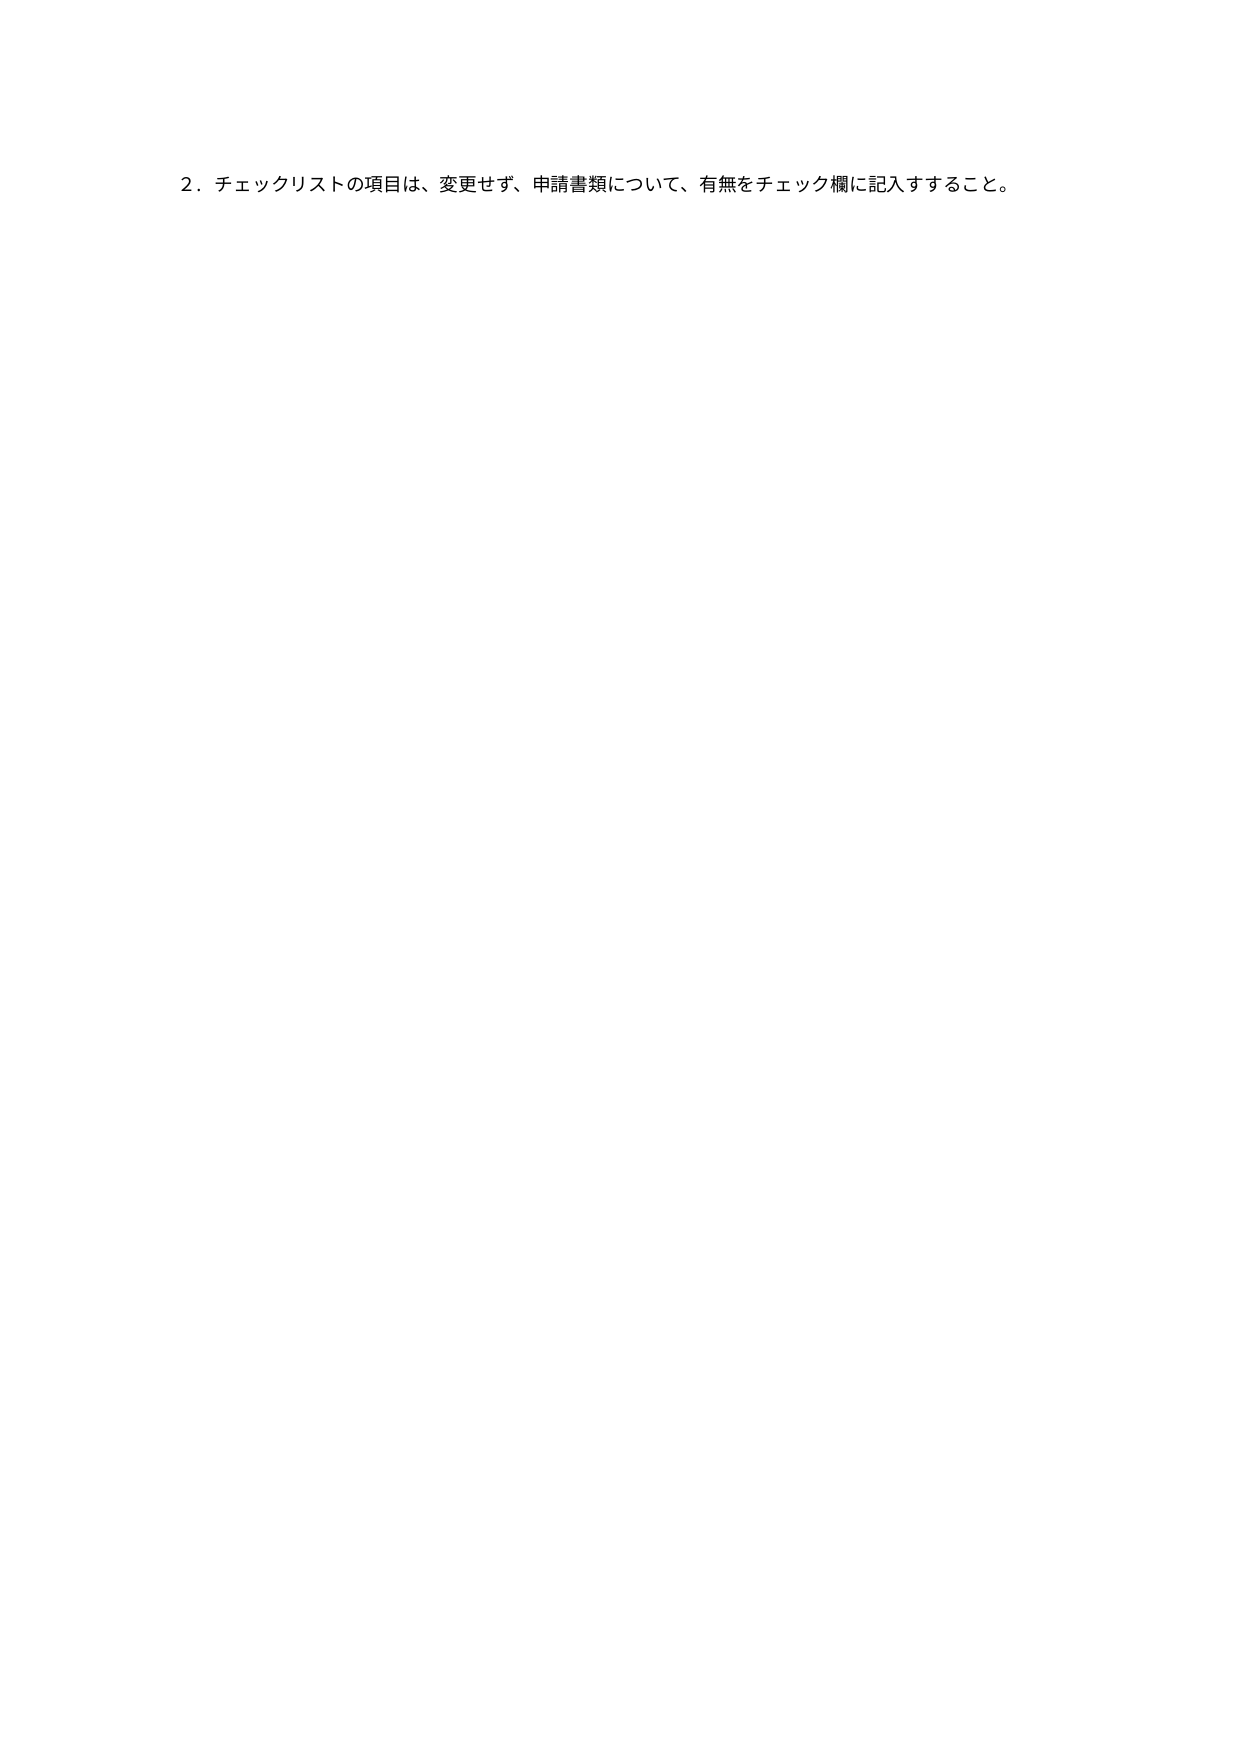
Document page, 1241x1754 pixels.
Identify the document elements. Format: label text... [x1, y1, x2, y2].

list チェックリストの項目は、変更せず、申請書類について、有無をチェック欄に記入すすること。ＪＰ.０１. [177, 164, 1063, 202]
